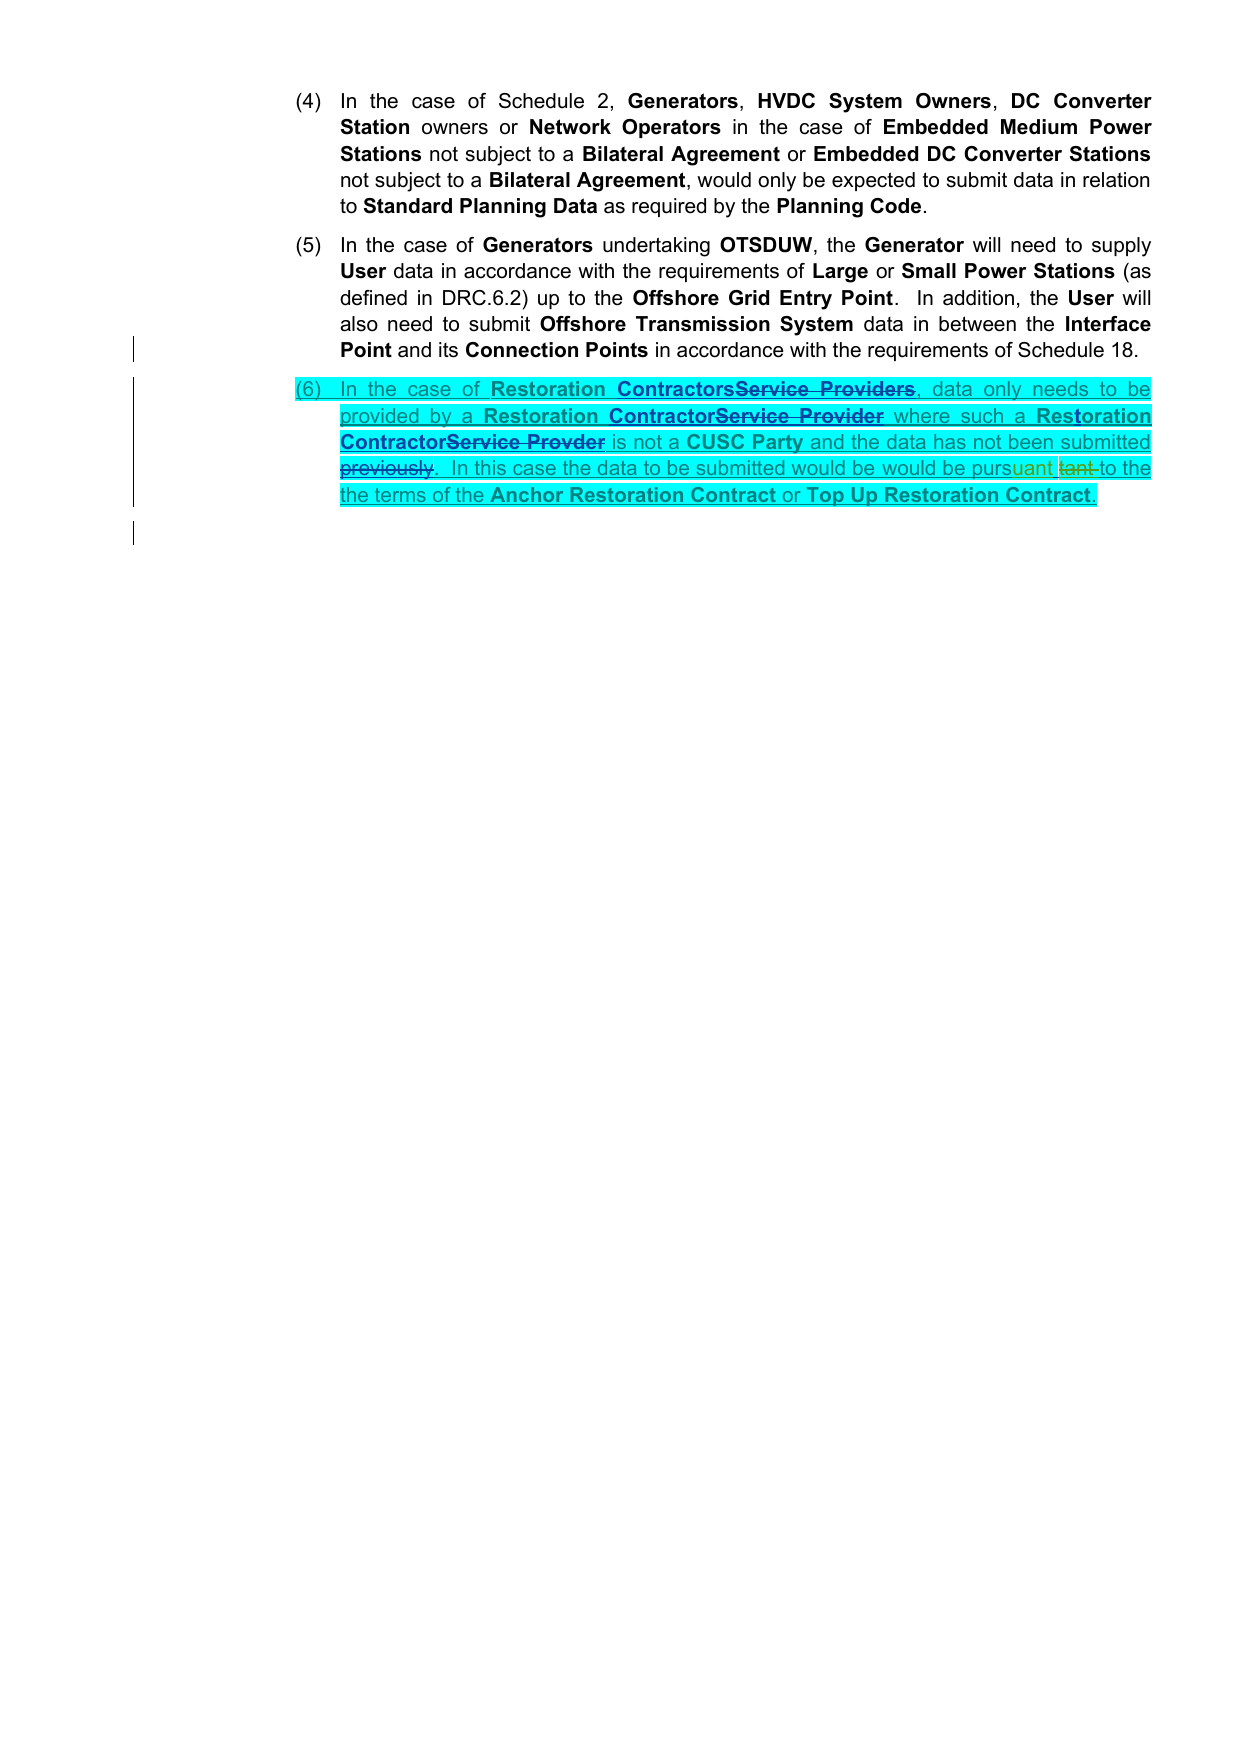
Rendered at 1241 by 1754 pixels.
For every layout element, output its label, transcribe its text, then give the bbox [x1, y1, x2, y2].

text (4) In the case of Schedule 2, Generators, HVDC System Owners, DC Converter Station owners or Network Operators in the case of Embedded Medium Power Stations not subject to a Bilateral Agreement or Embedded DC Converter Stations not subject to a Bilateral Agreement, would only be expected to submit data in relation to Standard Planning Data as required by the Planning Code. [295, 89, 1152, 218]
text (5) In the case of Generators undertaking OTSDUW, the Generator will need to supply User data in accordance with the requirements of Large or Small Power Stations (as defined in DRC.6.2) up to the Offshore Grid Entry Point. In addition, the User will also need to submit Offshore Transmission System data in between the Interface Point and its Connection Points in accordance with the requirements of Schedule 18. [295, 233, 1152, 362]
